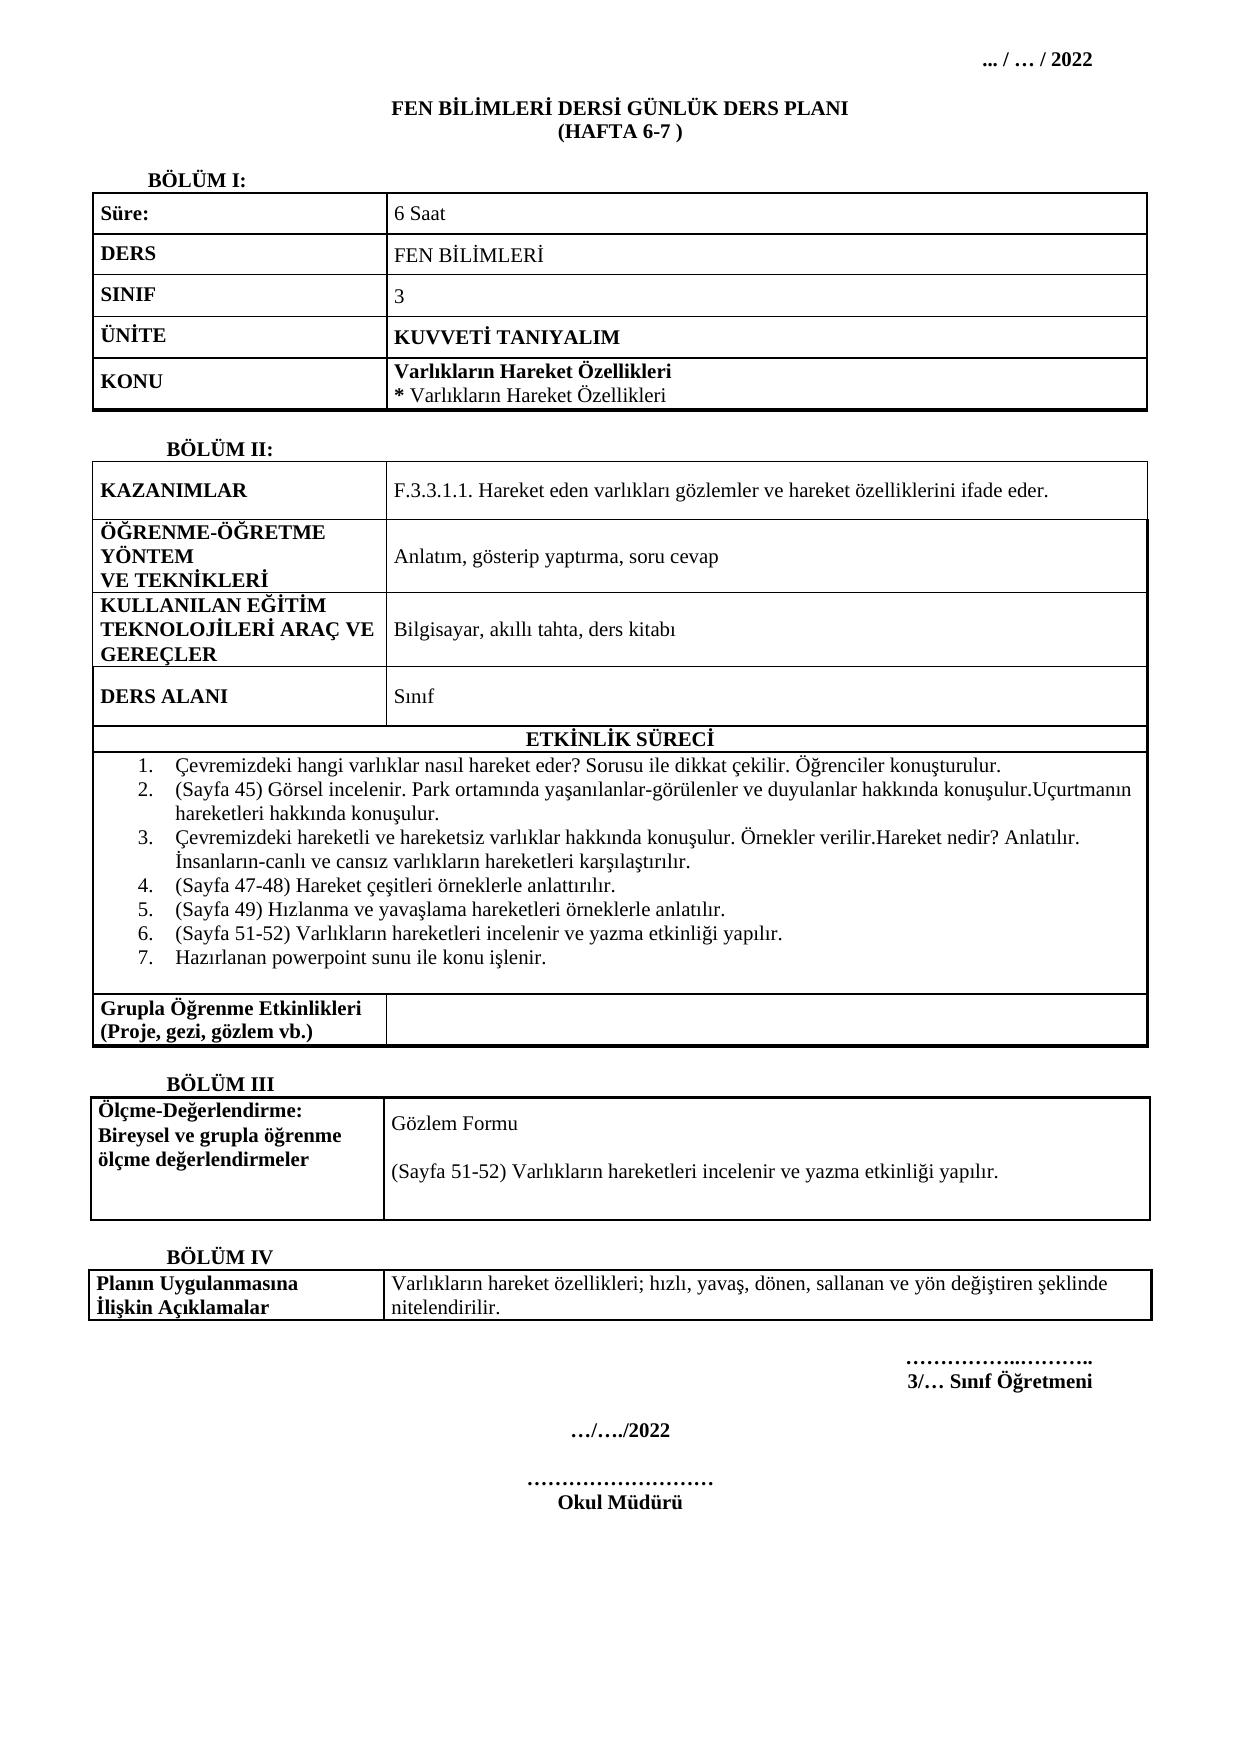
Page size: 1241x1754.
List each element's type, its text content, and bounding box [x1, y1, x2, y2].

subtitle BÖLÜM IV [148, 1245, 1092, 1269]
text BÖLÜM II: [148, 436, 1092, 461]
text ……………………… [148, 1466, 1092, 1490]
table_cell DERS ALANI [94, 667, 386, 725]
table_cell Bilgisayar, akıllı tahta, ders kitabı [387, 593, 1146, 666]
table_cell Sınıf [387, 667, 1146, 725]
table_header 6 Saat [388, 194, 1146, 233]
subtitle BÖLÜM III [148, 1072, 1092, 1096]
table_cell Grupla Öğrenme Etkinlikleri (Proje, gezi, gözlem vb.) [94, 995, 386, 1043]
text FEN BİLİMLERİ DERSİ GÜNLÜK DERS PLANI [148, 95, 1092, 119]
table_cell ETKİNLİK SÜRECİ [94, 727, 1146, 751]
table_cell Çevremizdeki hangi varlıklar nasıl hareket eder? Sorusu ile dikkat çekilir. Öğrenciler konuşturulur. (Sayfa 45) Görsel incelenir. Park ortamında yaşanılanlar-görülenler ve duyulanlar hakkında konuşulur.Uçurtmanın hareketleri hakkında konuşulur. Çevremizdeki hareketli ve hareketsiz varlıklar hakkında konuşulur. Örnekler verilir.Hareket nedir? Anlatılır. İnsanların-canlı ve cansız varlıkların hareketleri karşılaştırılır. (Sayfa 47-48) Hareket çeşitleri örneklerle anlattırılır. (Sayfa 49) Hızlanma ve yavaşlama hareketleri örneklerle anlatılır. (Sayfa 51-52) Varlıkların hareketleri incelenir ve yazma etkinliği yapılır. Hazırlanan powerpoint sunu ile konu işlenir. [94, 753, 1146, 993]
table_cell ÜNİTE [94, 317, 386, 357]
table_cell KULLANILAN EĞİTİM TEKNOLOJİLERİ ARAÇ VE GEREÇLER [93, 593, 386, 666]
table_header KAZANIMLAR [93, 462, 386, 519]
text Okul Müdürü [148, 1490, 1092, 1514]
table_header F.3.3.1.1. Hareket eden varlıkları gözlemler ve hareket özelliklerini ifade eder. [387, 462, 1147, 519]
table_header Ölçme-Değerlendirme: Bireysel ve grupla öğrenme ölçme değerlendirmeler [92, 1099, 383, 1219]
table_cell SINIF [94, 275, 386, 316]
table_cell Anlatım, gösterip yaptırma, soru cevap [387, 520, 1146, 592]
text ……………..……….. [148, 1345, 1092, 1369]
table_cell KONU [94, 359, 386, 408]
table_cell ÖĞRENME-ÖĞRETME YÖNTEM VE TEKNİKLERİ [93, 520, 386, 592]
table_cell [387, 995, 1146, 1043]
table_cell KUVVETİ TANIYALIM [388, 317, 1146, 357]
text 3/… Sınıf Öğretmeni [148, 1369, 1092, 1393]
text (HAFTA 6-7 ) [148, 119, 1092, 143]
table_header Varlıkların hareket özellikleri; hızlı, yavaş, dönen, sallanan ve yön değiştiren şeklinde nitelendirilir. [385, 1271, 1150, 1319]
table_cell DERS [94, 235, 386, 274]
table_header Süre: [94, 194, 386, 233]
table_cell FEN BİLİMLERİ [388, 235, 1146, 274]
text BÖLÜM I: [148, 168, 1092, 192]
text ... / … / 2022 [148, 47, 1092, 71]
table_cell Varlıkların Hareket Özellikleri * Varlıkların Hareket Özellikleri [388, 359, 1146, 408]
table_cell 3 [388, 275, 1146, 316]
table_header Planın Uygulanmasına İlişkin Açıklamalar [90, 1271, 383, 1319]
text …/…./2022 [148, 1417, 1092, 1442]
table_header Gözlem Formu (Sayfa 51-52) Varlıkların hareketleri incelenir ve yazma etkinliği yapılır. [385, 1099, 1149, 1219]
